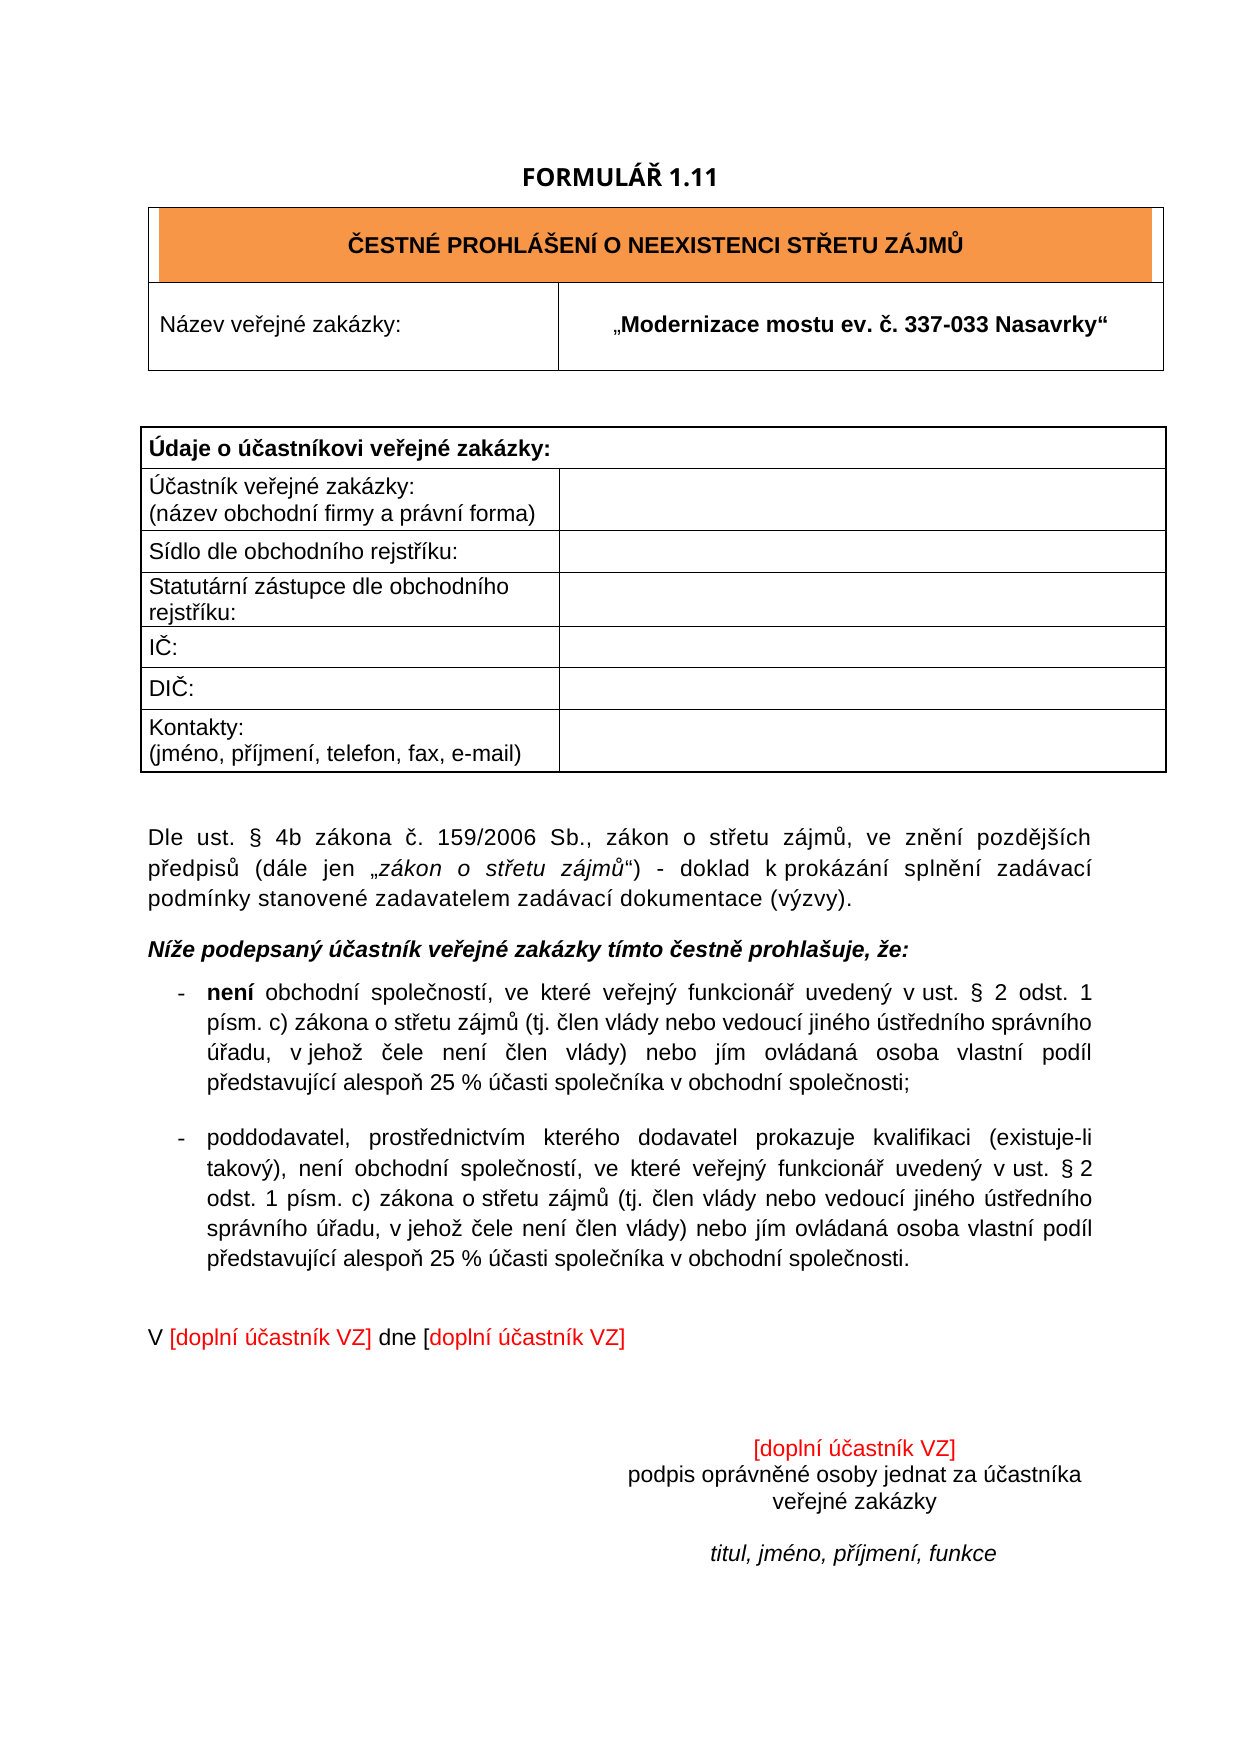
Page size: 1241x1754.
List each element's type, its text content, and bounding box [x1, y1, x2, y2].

table_cell „Modernizace mostu ev. č. 337-033 Nasavrky“ [559, 283, 1163, 369]
text [doplní účastník VZ] [616, 1435, 1093, 1461]
list není obchodní společností, ve které veřejný funkcionář uvedený v ust. § 2 odst. 1 písm. c) zákona o střetu zájmů (tj. člen vlády nebo vedoucí jiného ústředního správního úřadu, v jehož čele není člen vlády) nebo jím ovládaná osoba vlastní podíl představující alespoň 25 % účasti společníka v obchodní společnosti; [177, 978, 1093, 1096]
table_cell [560, 531, 1165, 572]
table_cell Sídlo dle obchodního rejstříku: [142, 531, 559, 572]
text V [doplní účastník VZ] dne [doplní účastník VZ] [148, 1322, 1093, 1351]
list poddodavatel, prostřednictvím kterého dodavatel prokazuje kvalifikaci (existuje-li takový), není obchodní společností, ve které veřejný funkcionář uvedený v ust. § 2 odst. 1 písm. c) zákona o střetu zájmů (tj. člen vlády nebo vedoucí jiného ústředního správního úřadu, v jehož čele není člen vlády) nebo jím ovládaná osoba vlastní podíl představující alespoň 25 % účasti společníka v obchodní společnosti. [177, 1124, 1093, 1272]
table_cell Název veřejné zakázky: [149, 283, 558, 369]
table_cell Účastník veřejné zakázky: (název obchodní firmy a právní forma) [142, 469, 559, 530]
text titul, jméno, příjmení, funkce [616, 1540, 1093, 1567]
text FORMULÁŘ 1.11 [148, 160, 1093, 194]
table_cell [560, 469, 1165, 530]
table_cell [560, 668, 1165, 709]
table_cell Kontakty: (jméno, příjmení, telefon, fax, e-mail) [142, 710, 559, 771]
table_cell DIČ: [142, 668, 559, 709]
table_cell IČ: [142, 627, 559, 667]
table_cell [560, 710, 1165, 771]
text podpis oprávněné osoby jednat za účastníka veřejné zakázky [616, 1461, 1093, 1514]
table_cell [560, 627, 1165, 667]
table_header Údaje o účastníkovi veřejné zakázky: [142, 428, 1165, 468]
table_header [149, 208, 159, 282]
table_cell Statutární zástupce dle obchodního rejstříku: [142, 573, 559, 626]
text Níže podepsaný účastník veřejné zakázky tímto čestně prohlašuje, že: [148, 936, 1093, 962]
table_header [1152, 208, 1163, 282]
title Dle ust. § 4b zákona č. 159/2006 Sb., zákon o střetu zájmů, ve znění pozdějších předpisů (dále jen „zákon o střetu zájmů“) - doklad k prokázání splnění zadávací podmínky stanovené zadavatelem zadávací dokumentace (výzvy). [148, 824, 1093, 911]
table_cell [560, 573, 1165, 626]
